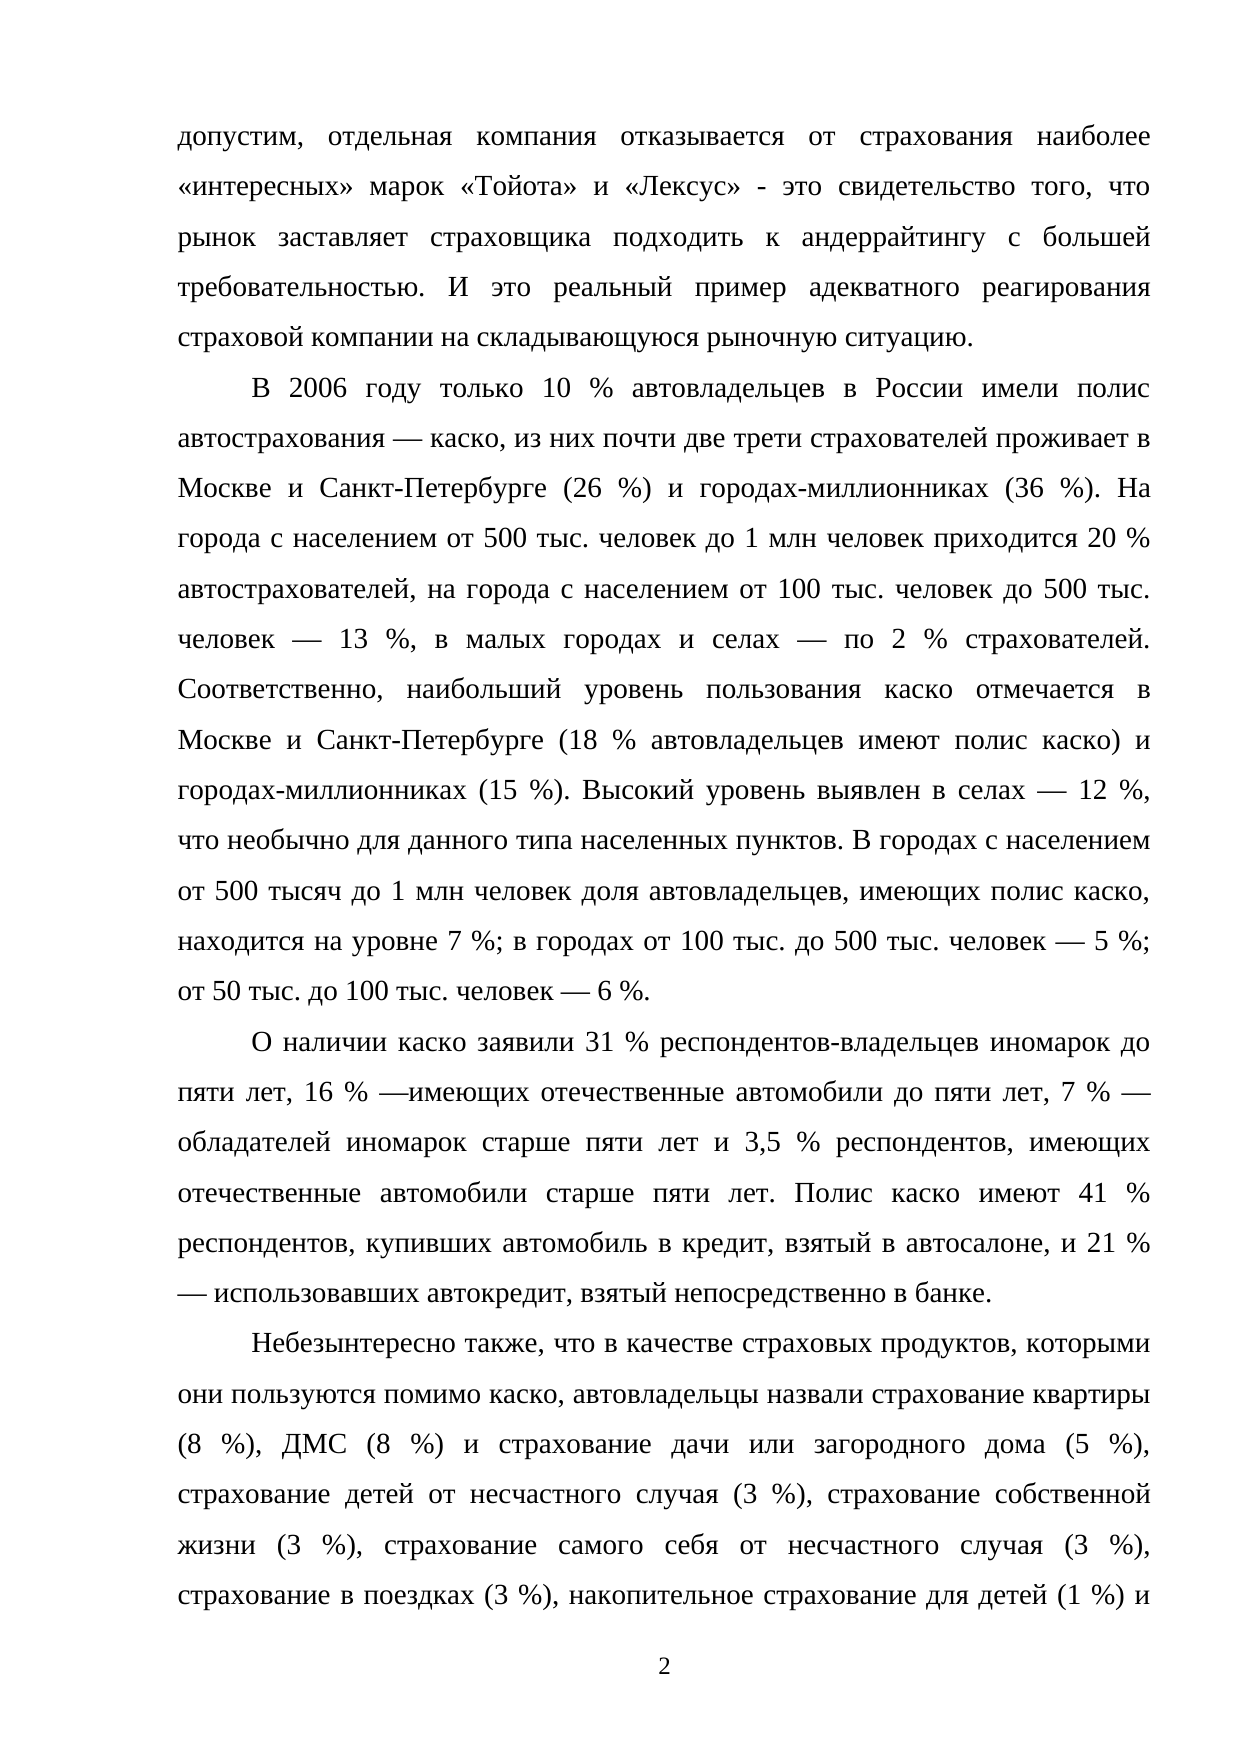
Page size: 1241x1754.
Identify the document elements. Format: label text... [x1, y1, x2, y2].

text В 2006 году только 10 % автовладельцев в России имели полис автострахования — каско, из них почти две трети страхователей проживает в Москве и Санкт-Петербурге (26 %) и городах-миллионниках (36 %). На города с населением от 500 тыс. человек до 1 млн человек приходится 20 % автострахователей, на города с населением от 100 тыс. человек до 500 тыс. человек — 13 %, в малых городах и селах — по 2 % страхователей. Соответственно, наибольший уровень пользования каско отмечается в Москве и Санкт-Петербурге (18 % автовладельцев имеют полис каско) и городах-миллионниках (15 %). Высокий уровень выявлен в селах — 12 %, что необычно для данного типа населенных пунктов. В городах с населением от 500 тысяч до 1 млн человек доля автовладельцев, имеющих полис каско, находится на уровне 7 %; в городах от 100 тыс. до 500 тыс. человек — 5 %; от 50 тыс. до 100 тыс. человек — 6 %. [177, 370, 1152, 1007]
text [177, 1326, 1152, 1611]
text О наличии каско заявили 31 % респондентов-владельцев иномарок до пяти лет, 16 % —имеющих отечественные автомобили до пяти лет, 7 % — обладателей иномарок старше пяти лет и 3,5 % респондентов, имеющих отечественные автомобили старше пяти лет. Полис каско имеют 41 % респондентов, купивших автомобиль в кредит, взятый в автосалоне, и 21 % — использовавших автокредит, взятый непосредственно в банке. [177, 1024, 1152, 1309]
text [177, 118, 1152, 353]
